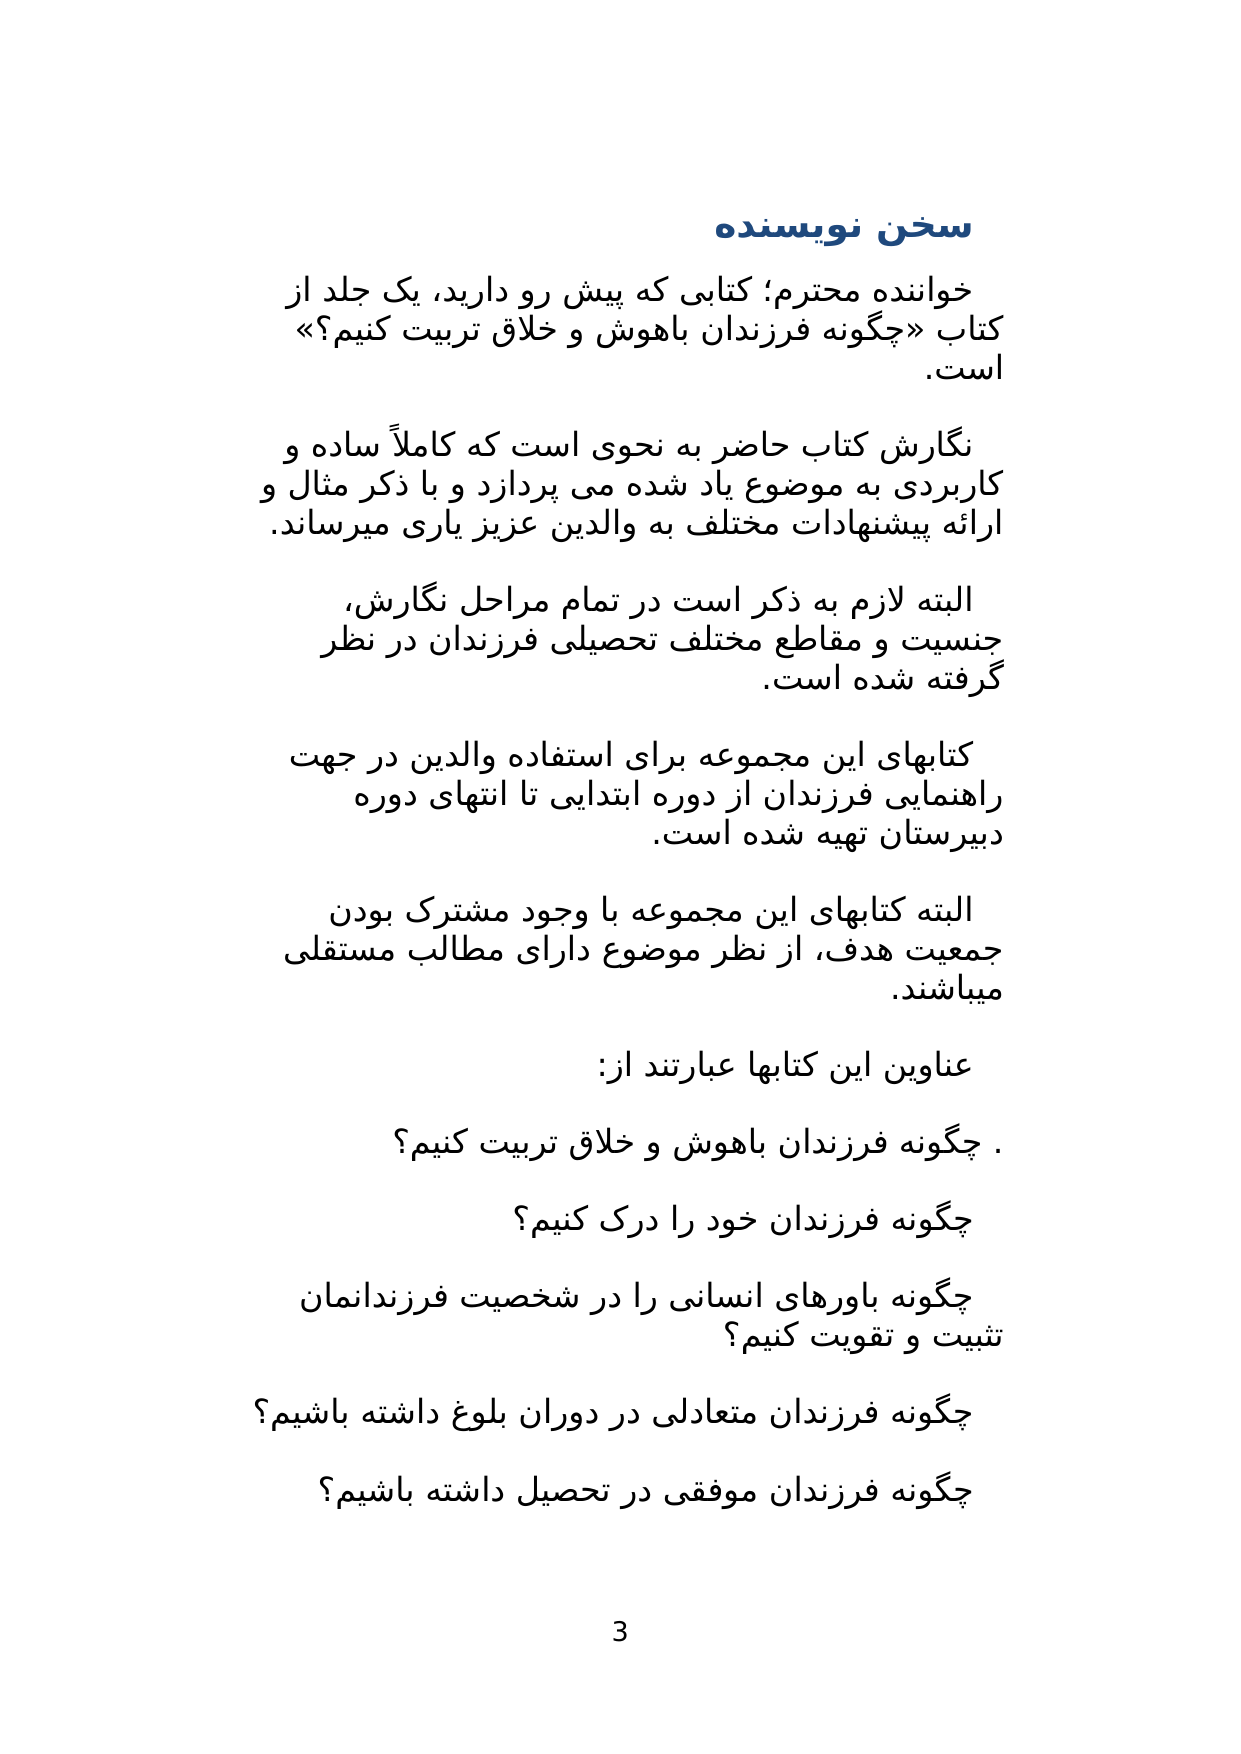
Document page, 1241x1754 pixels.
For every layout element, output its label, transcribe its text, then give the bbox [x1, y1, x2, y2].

text البته کتابهای این مجموعه با وجود مشترک بودن جمعیت هدف، از نظر موضوع دارای مطالب مستقلی میباشند. [236, 890, 1004, 1007]
text چگونه فرزندان متعادلی در دوران بلوغ داشته باشیم؟ [236, 1393, 1004, 1432]
text چگونه فرزندان خود را درک کنیم؟ [236, 1200, 1004, 1238]
text عناوین این کتابها عبارتند از: [236, 1045, 1004, 1084]
text . چگونه فرزندان باهوش و خلاق تربیت کنیم؟ [236, 1122, 1004, 1161]
text چگونه باورهای انسانی را در شخصیت فرزندانمان تثبیت و تقویت کنیم؟ [236, 1277, 1004, 1354]
text البته لازم به ذکر است در تمام مراحل نگارش، جنسیت و مقاطع مختلف تحصیلی فرزندان در نظر گرفته شده است. [236, 581, 1004, 697]
text خواننده محترم؛ کتابی که پیش رو دارید، یک جلد از کتاب «چگونه فرزندان باهوش و خلاق تربیت کنیم؟» است. [236, 271, 1004, 387]
text کتابهای این مجموعه برای استفاده والدین در جهت راهنمایی فرزندان از دوره ابتدایی تا انتهای دوره دبیرستان تهیه شده است. [236, 736, 1004, 852]
text چگونه فرزندان موفقی در تحصیل داشته باشیم؟ [236, 1470, 1004, 1509]
subtitle سخن نویسنده [236, 202, 1004, 246]
text نگارش کتاب حاضر به نحوی است که کاملاً ساده و کاربردی به موضوع یاد شده می پردازد و با ذکر مثال و ارائه پیشنهادات مختلف به والدین عزیز یاری میرساند. [236, 426, 1004, 542]
